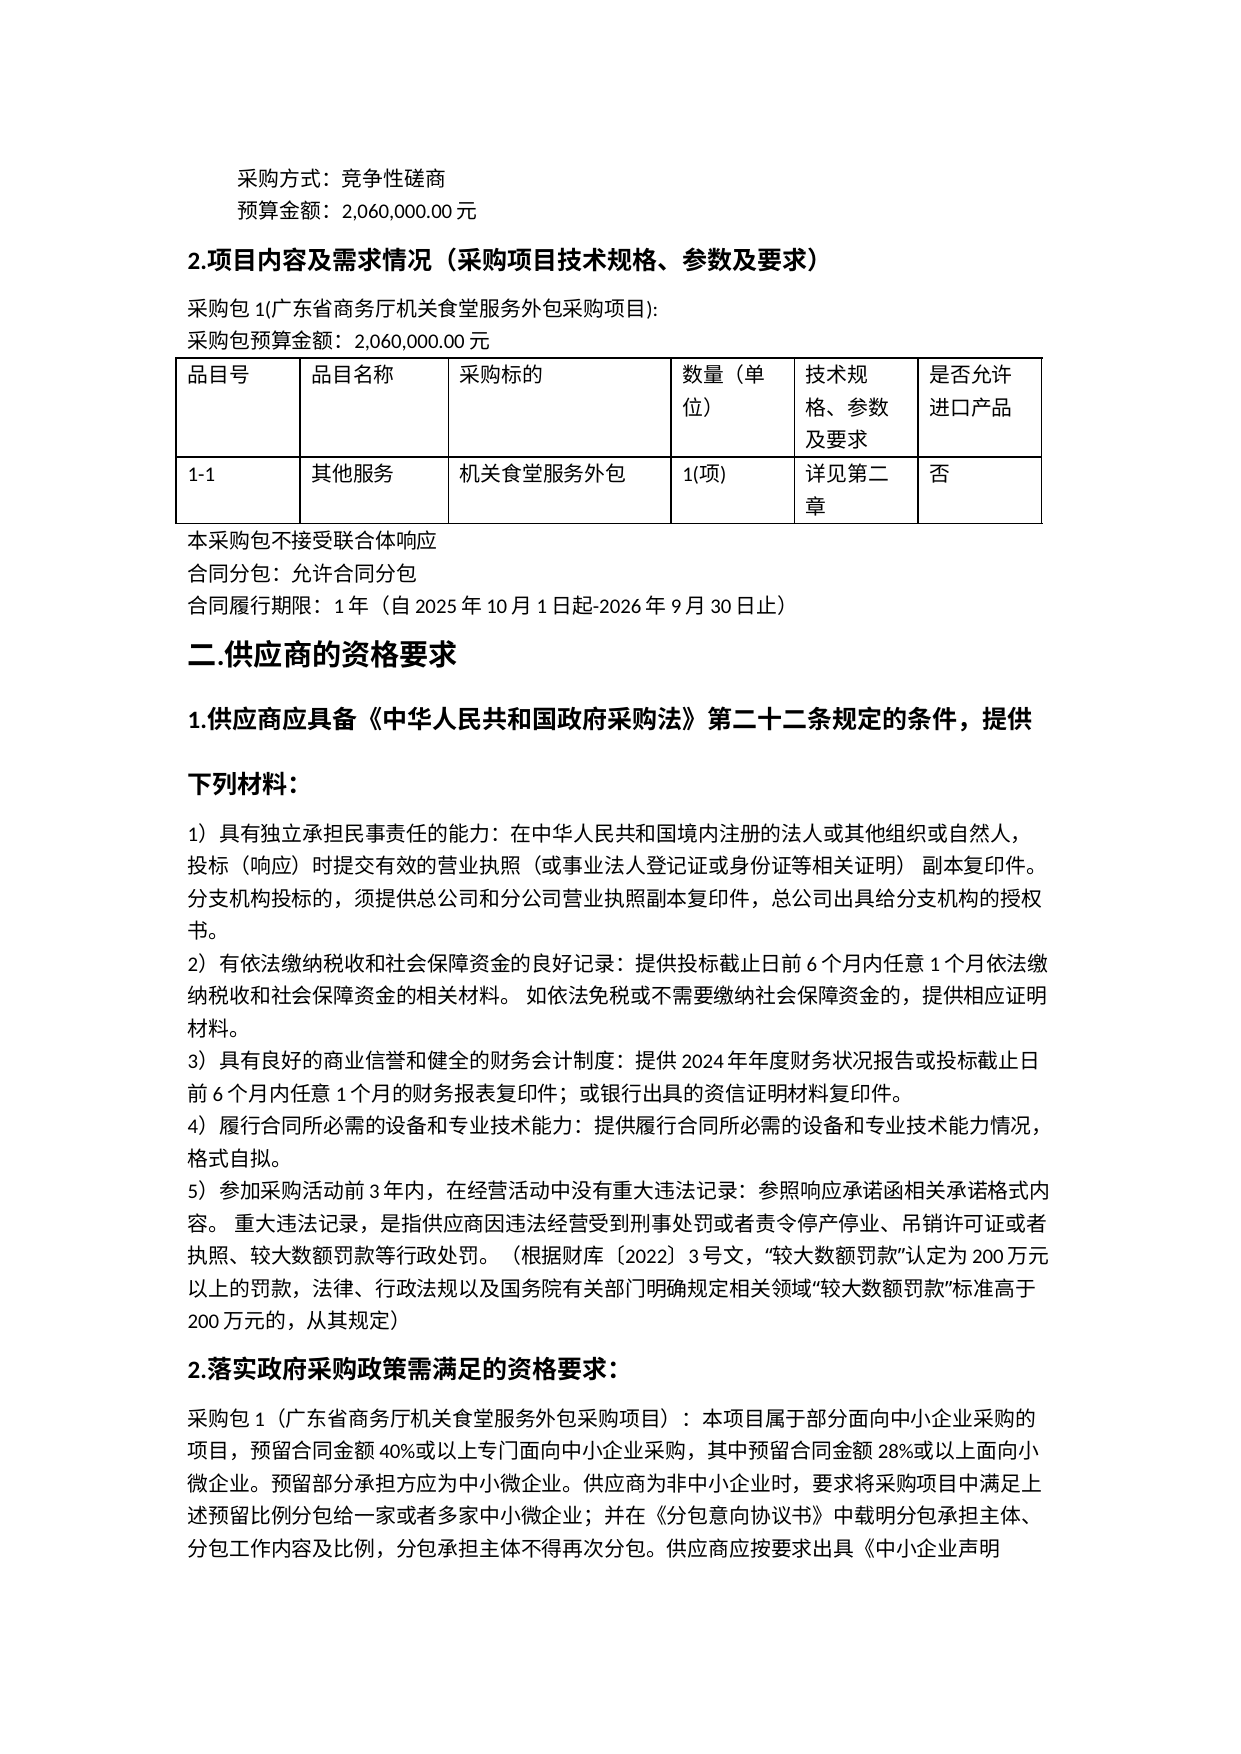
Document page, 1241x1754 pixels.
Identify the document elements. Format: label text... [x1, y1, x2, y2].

text 1.供应商应具备《中华人民共和国政府采购法》第二十二条规定的条件，提供下列材料： [187, 687, 1053, 817]
table_header 采购标的 [449, 359, 670, 456]
table_header 是否允许进口产品 [919, 359, 1041, 456]
table_cell 1(项) [672, 458, 794, 523]
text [187, 1402, 1053, 1564]
text 采购包1(广东省商务厅机关食堂服务外包采购项目): [187, 292, 1053, 324]
table_header 数量（单位） [672, 359, 794, 456]
text 二.供应商的资格要求 [187, 622, 1053, 687]
table_cell 详见第二章 [795, 458, 917, 523]
table_cell 1-1 [177, 458, 299, 523]
table_header 品目号 [177, 359, 299, 456]
table_cell 机关食堂服务外包 [449, 458, 670, 523]
text 3）具有良好的商业信誉和健全的财务会计制度：提供2024年年度财务状况报告或投标截止日前6个月内任意1个月的财务报表复印件；或银行出具的资信证明材料复印件。 [187, 1044, 1053, 1109]
text 采购包预算金额：2,060,000.00元 [187, 324, 1053, 357]
text 4）履行合同所必需的设备和专业技术能力：提供履行合同所必需的设备和专业技术能力情况，格式自拟。 [187, 1109, 1053, 1174]
text 5）参加采购活动前3年内，在经营活动中没有重大违法记录：参照响应承诺函相关承诺格式内容。 重大违法记录，是指供应商因违法经营受到刑事处罚或者责令停产停业、吊销许可证或者执照、较大数额罚款等行政处罚。（根据财库〔2022〕3号文，“较大数额罚款”认定为200万元以上的罚款，法律、行政法规以及国务院有关部门明确规定相关领域“较大数额罚款”标准高于200万元的，从其规定） [187, 1174, 1053, 1337]
text 2）有依法缴纳税收和社会保障资金的良好记录：提供投标截止日前6个月内任意1个月依法缴纳税收和社会保障资金的相关材料。 如依法免税或不需要缴纳社会保障资金的，提供相应证明材料。 [187, 947, 1053, 1044]
text 本采购包不接受联合体响应 [187, 524, 1053, 557]
text 2.项目内容及需求情况（采购项目技术规格、参数及要求） [187, 227, 1053, 292]
text 采购方式：竞争性磋商 [187, 162, 1053, 194]
table_cell 其他服务 [301, 458, 448, 523]
text 预算金额：2,060,000.00元 [187, 194, 1053, 227]
table_header 技术规格、参数及要求 [795, 359, 917, 456]
text 合同分包：允许合同分包 [187, 557, 1053, 589]
text 合同履行期限：1年（自2025年10月1日起-2026年9月30日止） [187, 589, 1053, 622]
text 1）具有独立承担民事责任的能力：在中华人民共和国境内注册的法人或其他组织或自然人， 投标（响应）时提交有效的营业执照（或事业法人登记证或身份证等相关证明） 副本复印件。分支机构投标的，须提供总公司和分公司营业执照副本复印件，总公司出具给分支机构的授权书。 [187, 817, 1053, 947]
table_cell 否 [919, 458, 1041, 523]
table_header 品目名称 [301, 359, 448, 456]
text 2.落实政府采购政策需满足的资格要求： [187, 1337, 1053, 1402]
